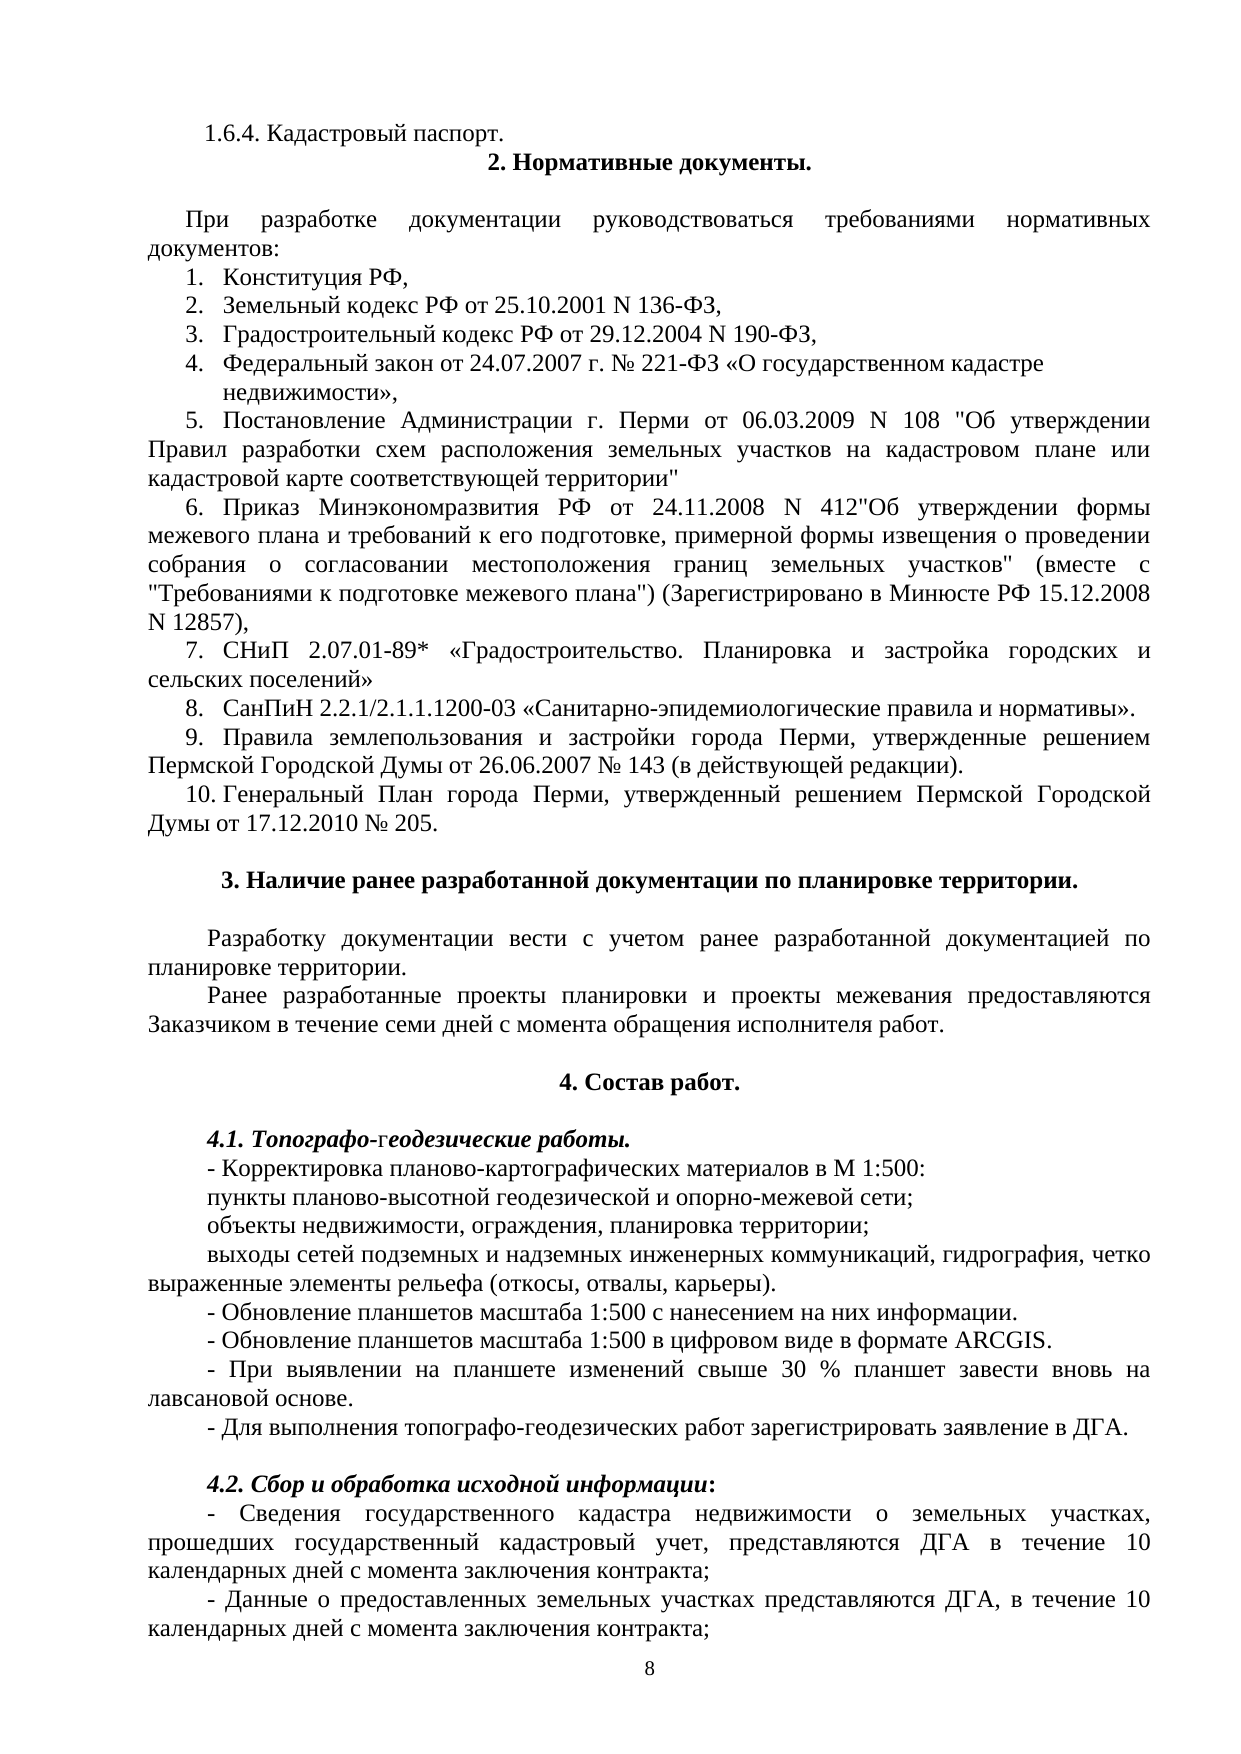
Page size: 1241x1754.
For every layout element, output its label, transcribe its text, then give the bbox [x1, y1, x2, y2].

text выходы сетей подземных и надземных инженерных коммуникаций, гидрография, четко выраженные элементы рельефа (откосы, отвалы, карьеры). [148, 1239, 1152, 1297]
list Постановление Администрации г. Перми от 06.03.2009 N 108 "Об утверждении Правил разработки схем расположения земельных участков на кадастровом плане или кадастровой карте соответствующей территории" [148, 406, 1152, 492]
list Правила землепользования и застройки города Перми, утвержденные решением Пермской Городской Думы от 26.06.2007 № 143 (в действующей редакции). [148, 722, 1152, 779]
text 2. Нормативные документы. [148, 147, 1152, 176]
text - Обновление планшетов масштаба 1:500 с нанесением на них информации. [148, 1297, 1152, 1326]
text 4.2. Сбор и обработка исходной информации: [207, 1469, 1152, 1498]
text - При выявлении на планшете изменений свыше 30 % планшет завести вновь на лавсановой основе. [148, 1354, 1152, 1412]
list Конституция РФ, [185, 262, 1152, 291]
text 1.6.4. Кадастровый паспорт. [148, 118, 1152, 147]
list Генеральный План города Перми, утвержденный решением Пермской Городской Думы от 17.12.2010 № 205. [148, 779, 1152, 837]
text При разработке документации руководствоваться требованиями нормативных документов: [148, 204, 1152, 262]
text объекты недвижимости, ограждения, планировка территории; [207, 1211, 1152, 1239]
text Разработку документации вести с учетом ранее разработанной документацией по планировке территории. [148, 923, 1152, 981]
text - Сведения государственного кадастра недвижимости о земельных участках, прошедших государственный кадастровый учет, представляются ДГА в течение 10 календарных дней с момента заключения контракта; [148, 1498, 1152, 1584]
text - Данные о предоставленных земельных участках представляются ДГА, в течение 10 календарных дней с момента заключения контракта; [148, 1584, 1152, 1642]
list Федеральный закон от 24.07.2007 г. № 221-ФЗ «О государственном кадастре недвижимости», [185, 348, 1152, 406]
text 4.1. Топографо-геодезические работы. [207, 1124, 1152, 1153]
list Земельный кодекс РФ от 25.10.2001 N 136-ФЗ, [185, 291, 1152, 319]
text - Для выполнения топографо-геодезических работ зарегистрировать заявление в ДГА. [207, 1412, 1152, 1441]
text 3. Наличие ранее разработанной документации по планировке территории. [148, 866, 1152, 894]
list СНиП 2.07.01-89* «Градостроительство. Планировка и застройка городских и сельских поселений» [148, 636, 1152, 693]
text 4. Состав работ. [148, 1067, 1152, 1096]
text Ранее разработанные проекты планировки и проекты межевания предоставляются Заказчиком в течение семи дней с момента обращения исполнителя работ. [148, 981, 1152, 1038]
text пункты планово-высотной геодезической и опорно-межевой сети; [207, 1182, 1152, 1211]
list СанПиН 2.2.1/2.1.1.1200-03 «Санитарно-эпидемиологические правила и нормативы». [148, 693, 1152, 722]
text - Обновление планшетов масштаба 1:500 в цифровом виде в формате ARCGIS. [148, 1326, 1152, 1354]
list Градостроительный кодекс РФ от 29.12.2004 N 190-ФЗ, [185, 319, 1152, 348]
text - Корректировка планово-картографических материалов в М 1:500: [148, 1153, 1152, 1182]
list Приказ Минэкономразвития РФ от 24.11.2008 N 412"Об утверждении формы межевого плана и требований к его подготовке, примерной формы извещения о проведении собрания о согласовании местоположения границ земельных участков" (вместе с "Требованиями к подготовке межевого плана") (Зарегистрировано в Минюсте РФ 15.12.2008 N 12857), [148, 492, 1152, 636]
